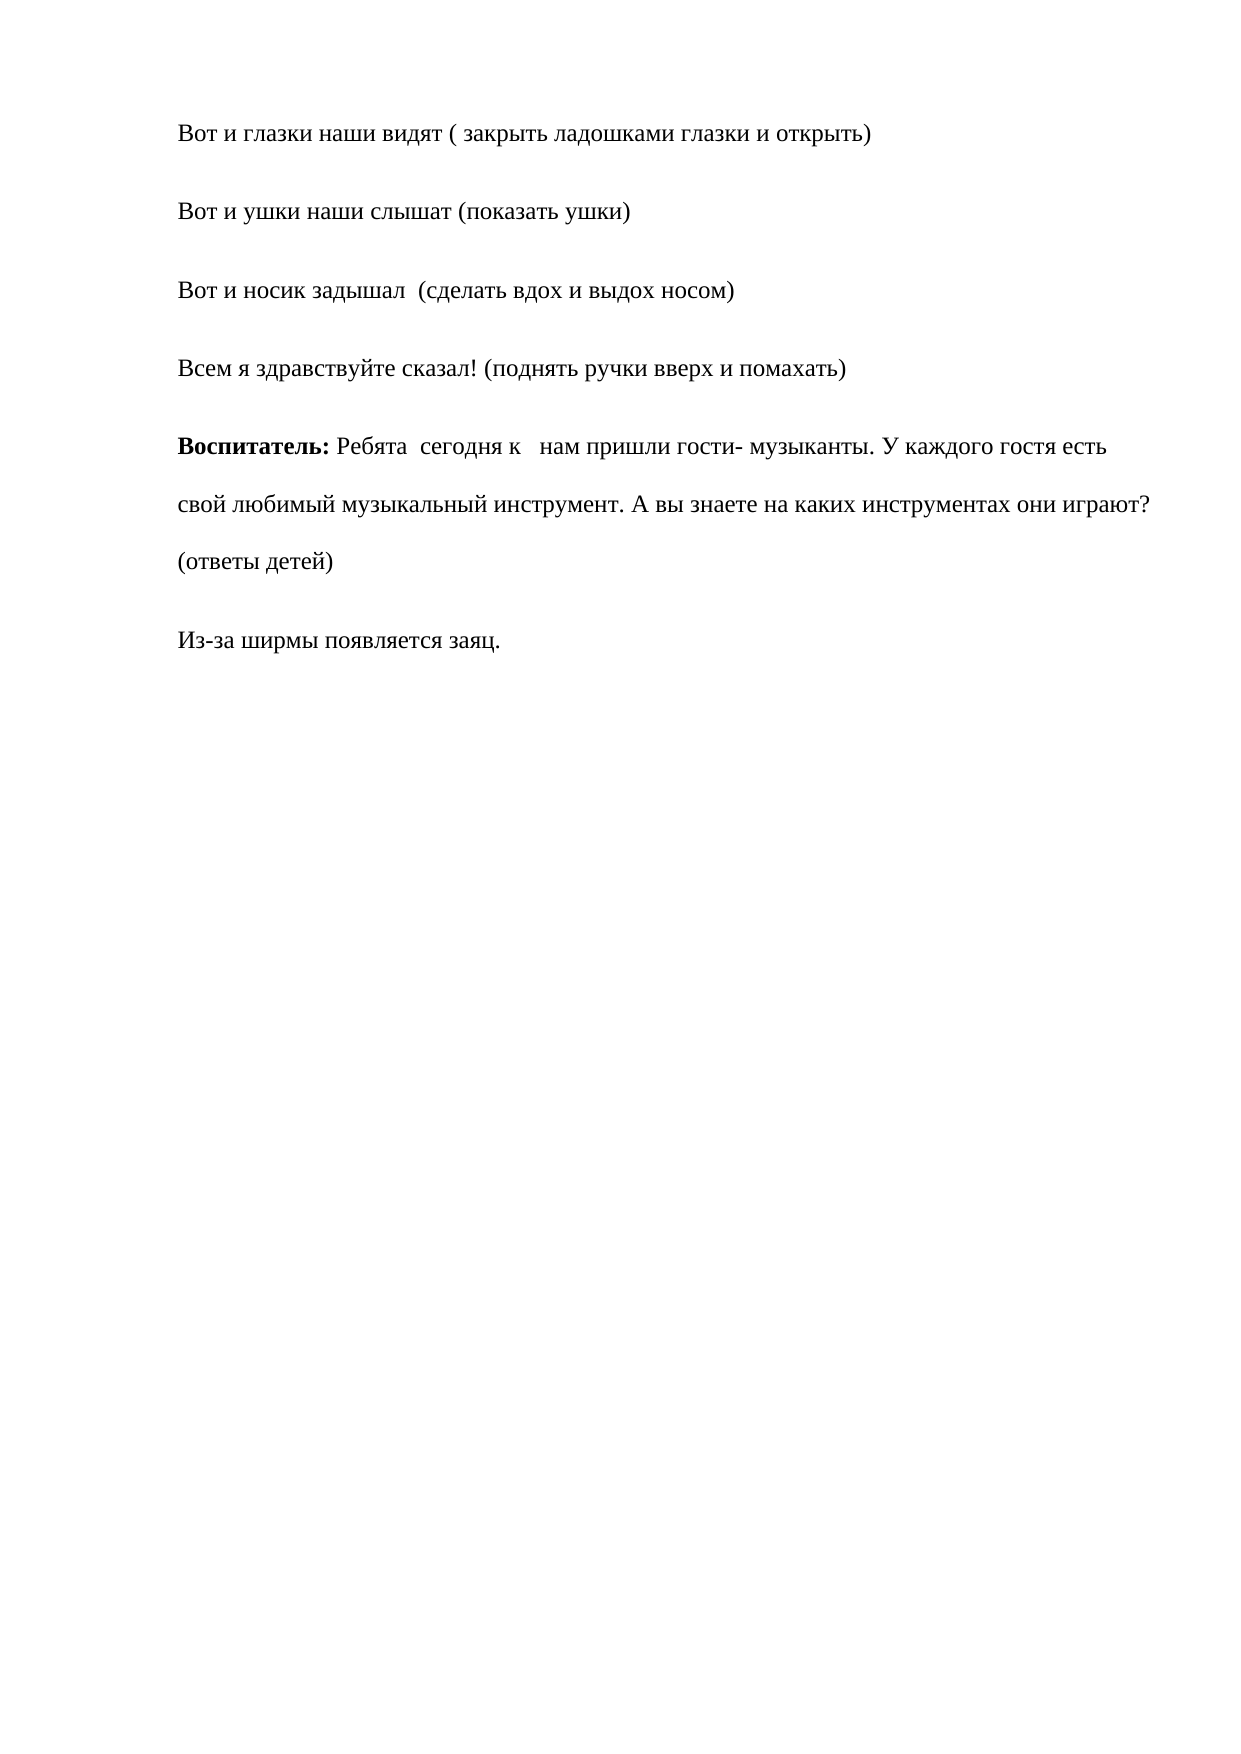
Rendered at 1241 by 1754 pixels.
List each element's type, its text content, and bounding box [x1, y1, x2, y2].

text Воспитатель: Ребята сегодня к нам пришли гости- музыканты. У каждого гостя есть свой любимый музыкальный инструмент. А вы знаете на каких инструментах они играют? (ответы детей) [177, 431, 1152, 575]
text Из-за ширмы появляется заяц. [177, 625, 1152, 653]
text Всем я здравствуйте сказал! (поднять ручки вверх и помахать) [177, 353, 1152, 382]
text Вот и глазки наши видят ( закрыть ладошками глазки и открыть) [177, 118, 1152, 147]
text Вот и ушки наши слышат (показать ушки) [177, 196, 1152, 225]
text Вот и носик задышал (сделать вдох и выдох носом) [177, 275, 1152, 303]
